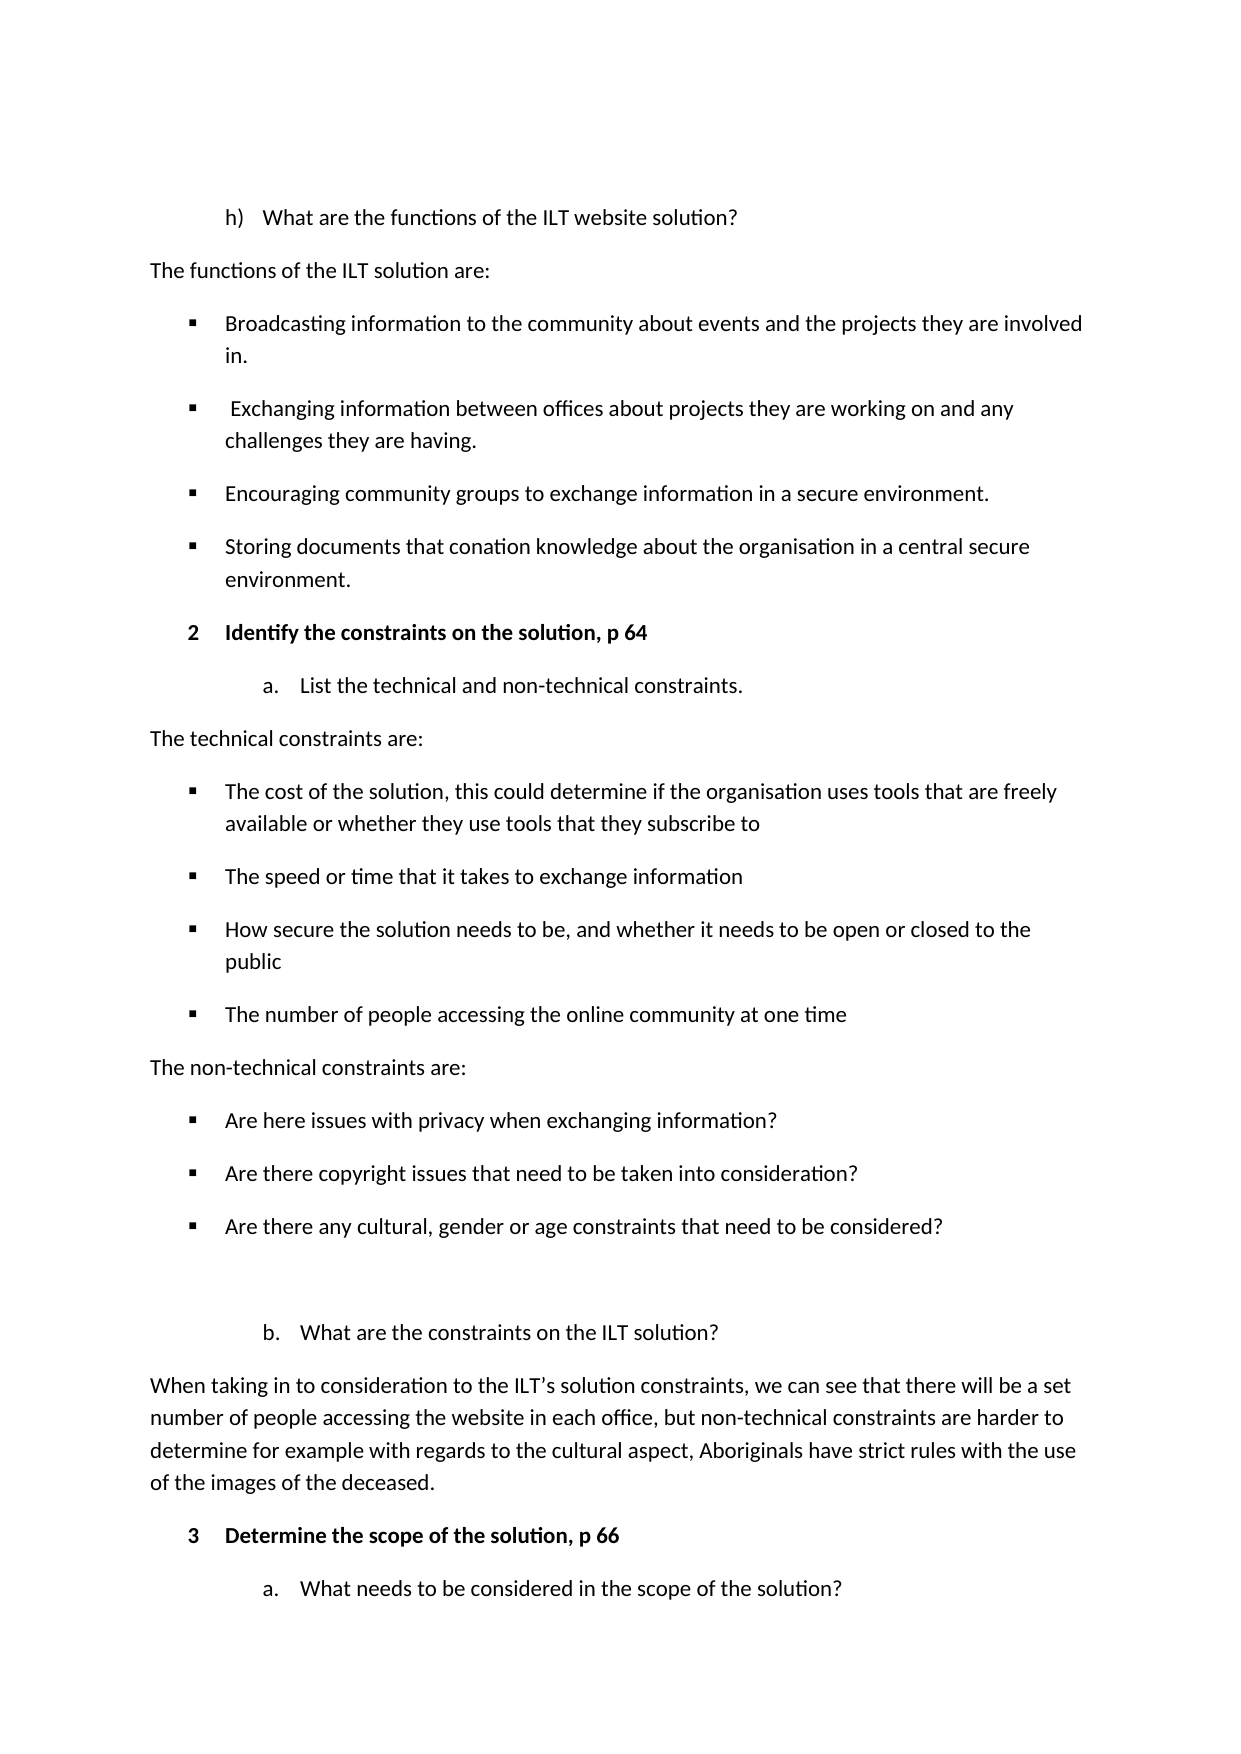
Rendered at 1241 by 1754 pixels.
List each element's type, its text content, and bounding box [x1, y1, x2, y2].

list The speed or time that it takes to exchange information [187, 862, 1090, 890]
list Are there copyright issues that need to be taken into consideration? [187, 1159, 1090, 1187]
list Exchanging information between offices about projects they are working on and any challenges they are having. [187, 394, 1090, 454]
list Storing documents that conation knowledge about the organisation in a central secure environment. [187, 532, 1090, 593]
text The technical constraints are: [150, 724, 1090, 752]
list Identify the constraints on the solution, p 64 [187, 618, 1090, 646]
list The cost of the solution, this could determine if the organisation uses tools that are freely available or whether they use tools that they subscribe to [187, 777, 1090, 837]
text When taking in to consideration to the ILT’s solution constraints, we can see that there will be a set number of people accessing the website in each office, but non-technical constraints are harder to determine for example with regards to the cultural aspect, Aboriginals have strict rules with the use of the images of the deceased. [150, 1371, 1090, 1496]
list Broadcasting information to the community about events and the projects they are involved in. [187, 309, 1090, 369]
list What needs to be considered in the scope of the solution? [262, 1574, 1090, 1602]
list The number of people accessing the online community at one time [187, 1000, 1090, 1028]
text The non-technical constraints are: [150, 1053, 1090, 1081]
list Encouraging community groups to exchange information in a secure environment. [187, 479, 1090, 507]
list What are the functions of the ILT website solution? [225, 203, 1090, 231]
list What are the constraints on the ILT solution? [262, 1318, 1090, 1346]
list Determine the scope of the solution, p 66 [187, 1521, 1090, 1549]
list List the technical and non-technical constraints. [262, 671, 1090, 699]
list How secure the solution needs to be, and whether it needs to be open or closed to the public [187, 915, 1090, 975]
list Are there any cultural, gender or age constraints that need to be considered? [187, 1212, 1090, 1240]
text The functions of the ILT solution are: [150, 256, 1090, 284]
list Are here issues with privacy when exchanging information? [187, 1106, 1090, 1134]
